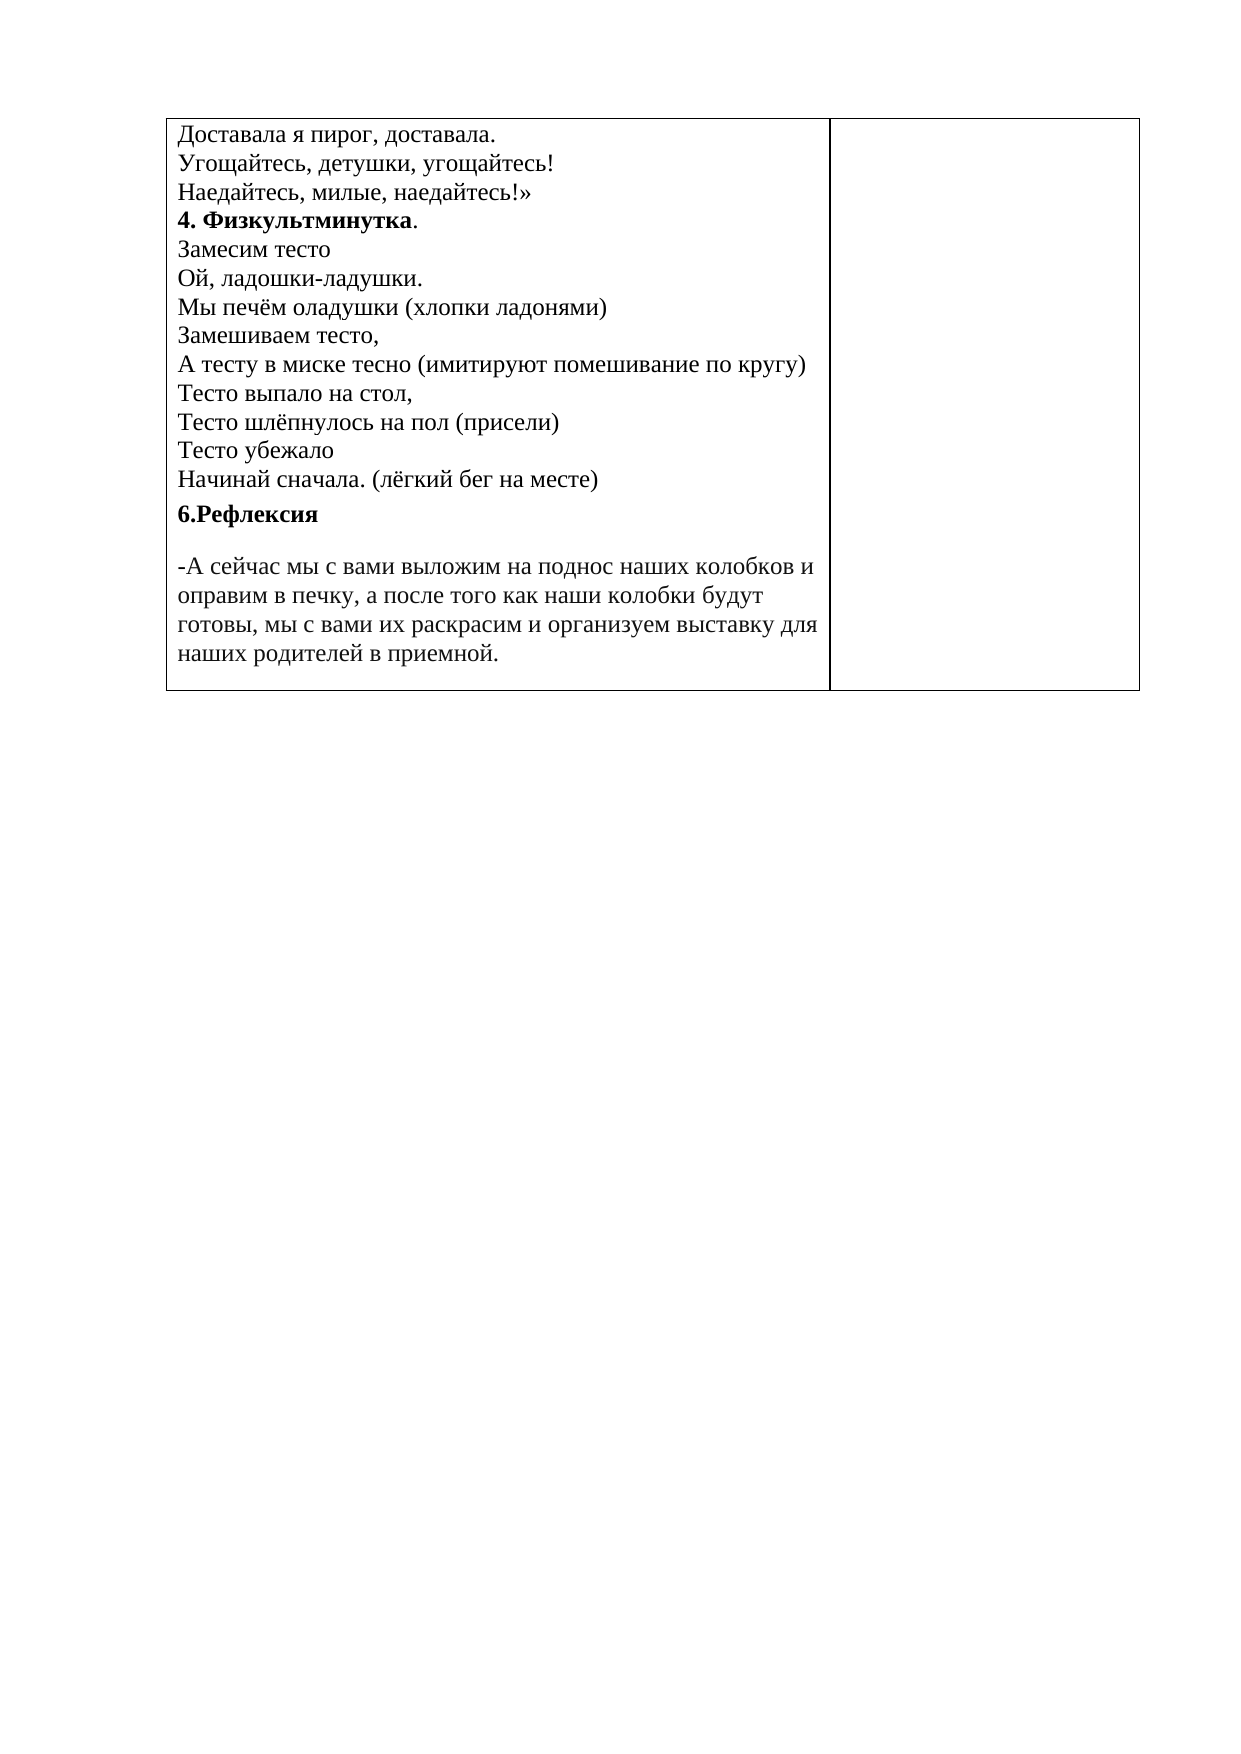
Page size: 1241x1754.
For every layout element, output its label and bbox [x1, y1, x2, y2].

table_cell [167, 119, 829, 690]
table_cell [831, 119, 1139, 690]
